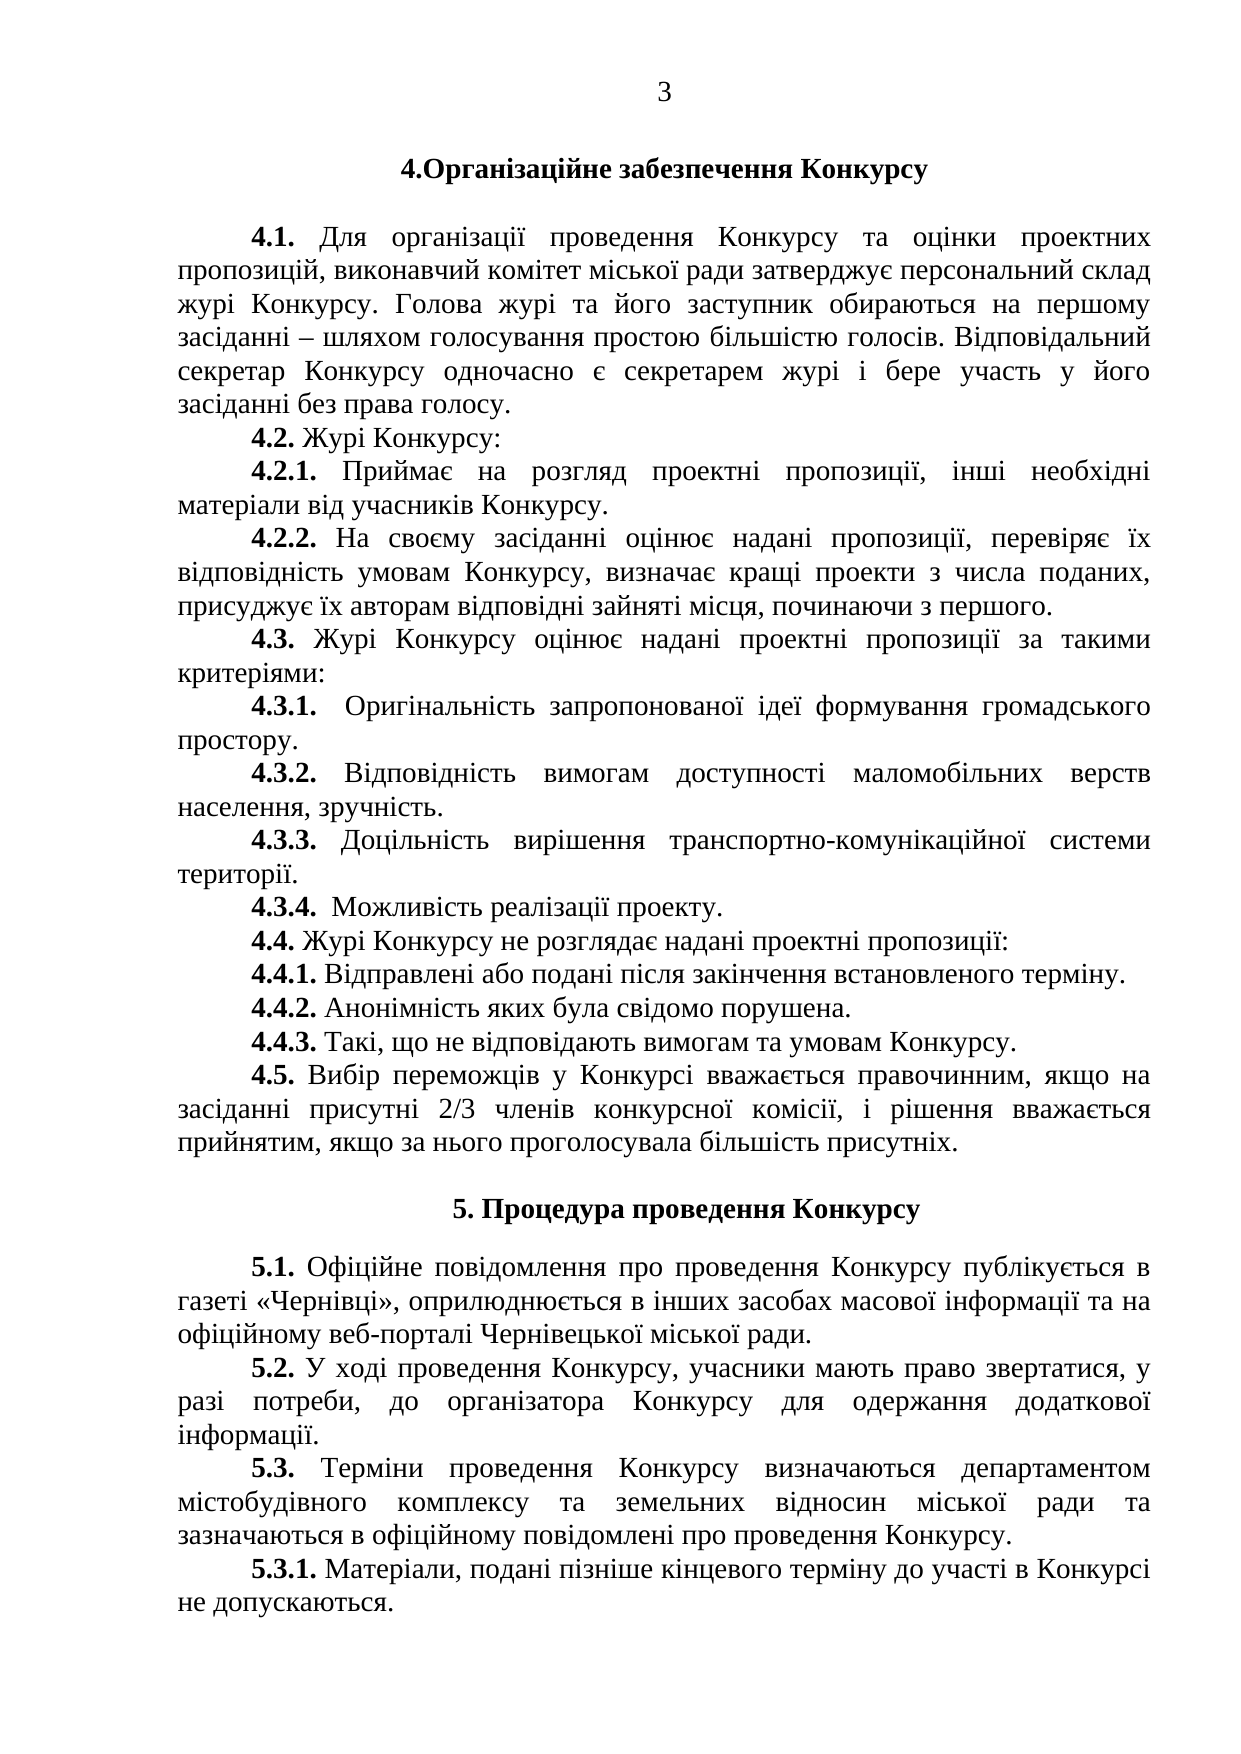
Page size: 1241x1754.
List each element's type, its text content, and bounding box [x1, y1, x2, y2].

text 4.4. Журі Конкурсу не розглядає надані проектні пропозиції: [177, 923, 1152, 957]
text 4.2.1. Приймає на розгляд проектні пропозиції, інші необхідні матеріали від учасників Конкурсу. [177, 453, 1152, 521]
text 5. Процедура проведення Конкурсу [177, 1191, 1152, 1225]
text 5.3. Терміни проведення Конкурсу визначаються департаментом містобудівного комплексу та земельних відносин міської ради та зазначаються в офіційному повідомлені про проведення Конкурсу. [177, 1450, 1152, 1551]
text 4.3.2. Відповідність вимогам доступності маломобільних верств населення, зручність. [177, 755, 1152, 822]
text 4.4.2. Анонімність яких була свідомо порушена. [177, 990, 1152, 1024]
text 5.1. Офіційне повідомлення про проведення Конкурсу публікується в газеті «Чернівці», оприлюднюється в інших засобах масової інформації та на офіційному веб-порталі Чернівецької міської ради. [177, 1249, 1152, 1350]
text 4.5. Вибір переможців у Конкурсі вважається правочинним, якщо на засіданні присутні 2/3 членів конкурсної комісії, і рішення вважається прийнятим, якщо за нього проголосувала більшість присутніх. [177, 1057, 1152, 1158]
text 4.2.2. На своєму засіданні оцінює надані пропозиції, перевіряє їх відповідність умовам Конкурсу, визначає кращі проекти з числа поданих, присуджує їх авторам відповідні зайняті місця, починаючи з першого. [177, 521, 1152, 621]
text 5.3.1. Матеріали, подані пізніше кінцевого терміну до участі в Конкурсі не допускаються. [177, 1551, 1152, 1618]
text 4.3. Журі Конкурсу оцінює надані проектні пропозиції за такими критеріями: [177, 621, 1152, 688]
text 4.3.4. Можливість реалізації проекту. [177, 889, 1152, 923]
text 4.Організаційне забезпечення Конкурсу [177, 152, 1152, 185]
text 4.4.3. Такі, що не відповідають вимогам та умовам Конкурсу. [177, 1024, 1152, 1057]
text 4.2. Журі Конкурсу: [177, 420, 1152, 453]
text 4.3.1. Оригінальність запропонованої ідеї формування громадського простору. [177, 688, 1152, 755]
text 4.4.1. Відправлені або подані після закінчення встановленого терміну. [177, 957, 1152, 990]
text 4.1. Для організації проведення Конкурсу та оцінки проектних пропозицій, виконавчий комітет міської ради затверджує персональний склад журі Конкурсу. Голова журі та його заступник обираються на першому засіданні – шляхом голосування простою більшістю голосів. Відповідальний секретар Конкурсу одночасно є секретарем журі і бере участь у його засіданні без права голосу. [177, 219, 1152, 420]
text 5.2. У ході проведення Конкурсу, учасники мають право звертатися, у разі потреби, до організатора Конкурсу для одержання додаткової інформації. [177, 1350, 1152, 1450]
text 4.3.3. Доцільність вирішення транспортно-комунікаційної системи території. [177, 822, 1152, 889]
